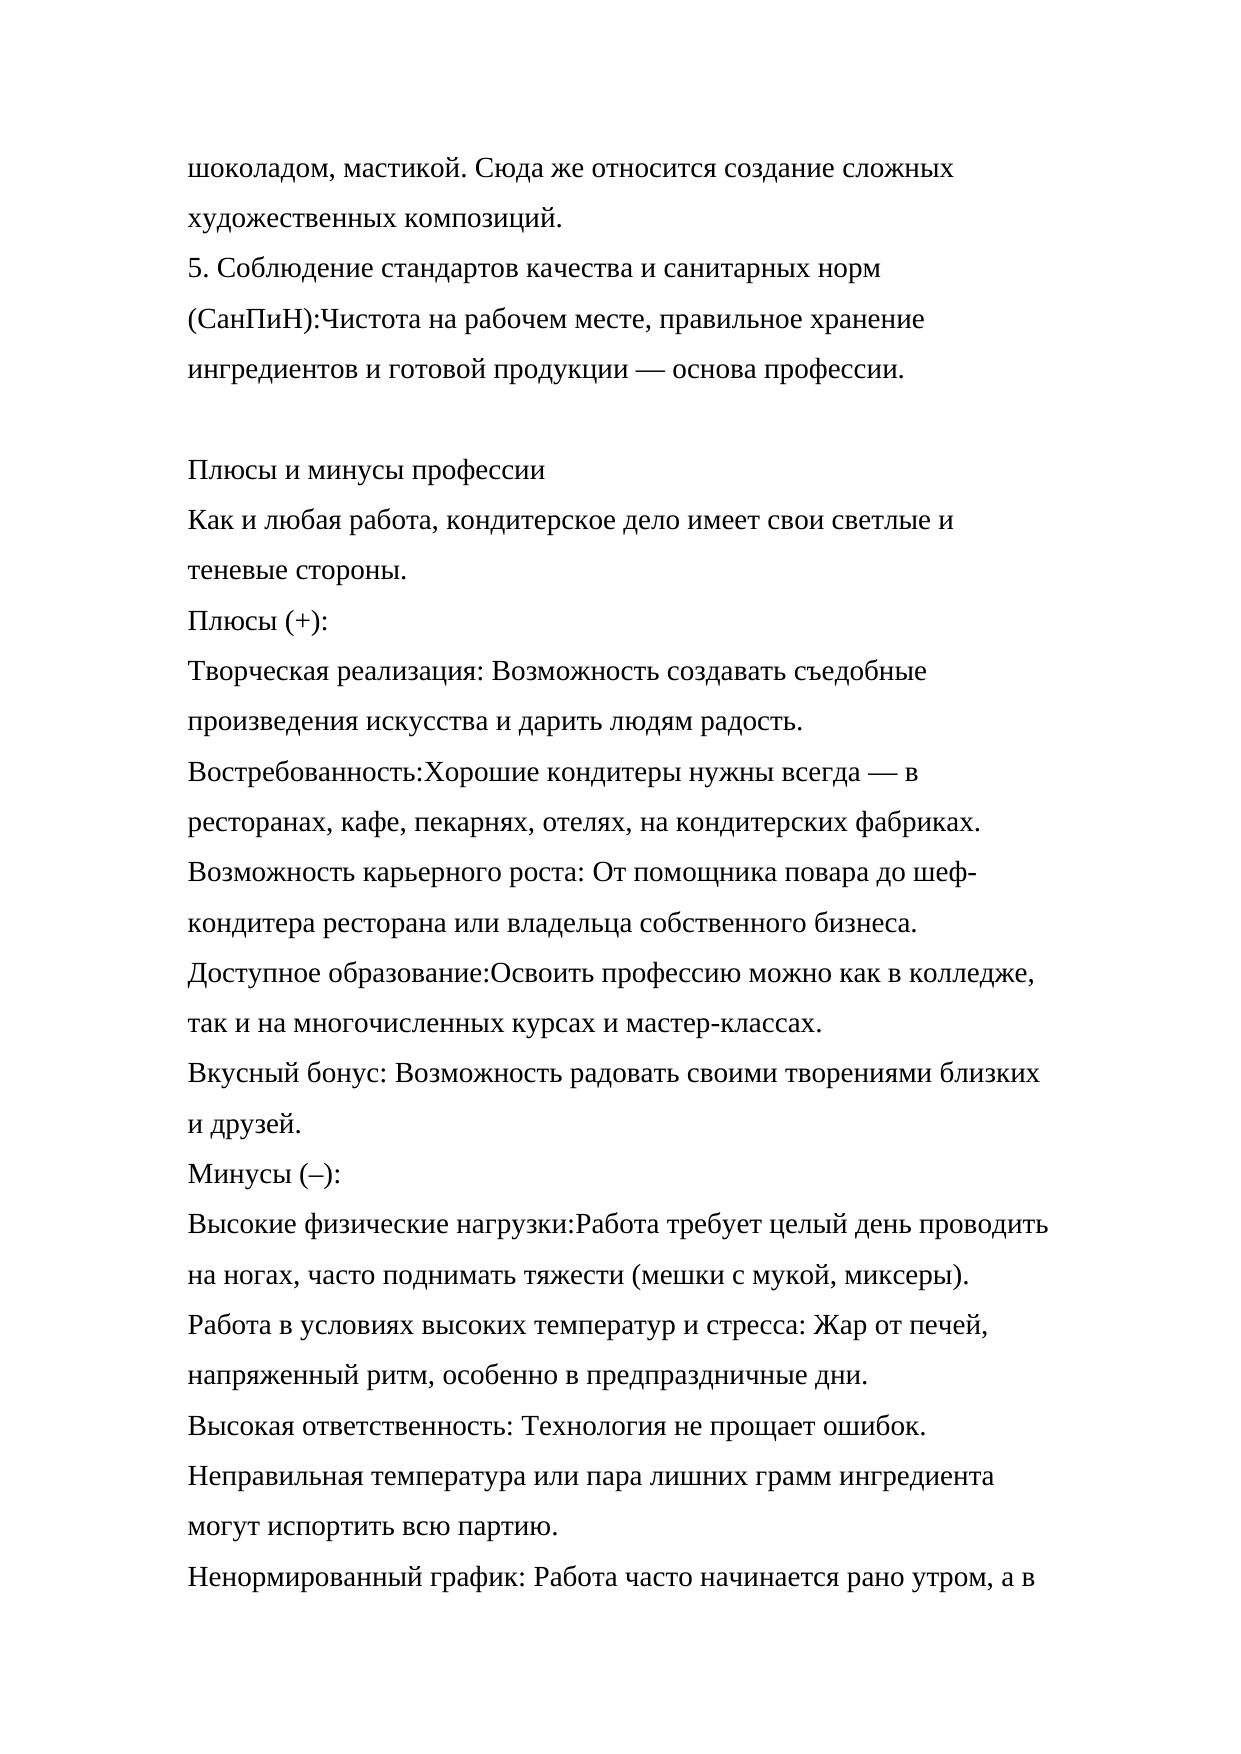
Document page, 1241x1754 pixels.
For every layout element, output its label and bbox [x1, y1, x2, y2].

text [187, 150, 1053, 1592]
